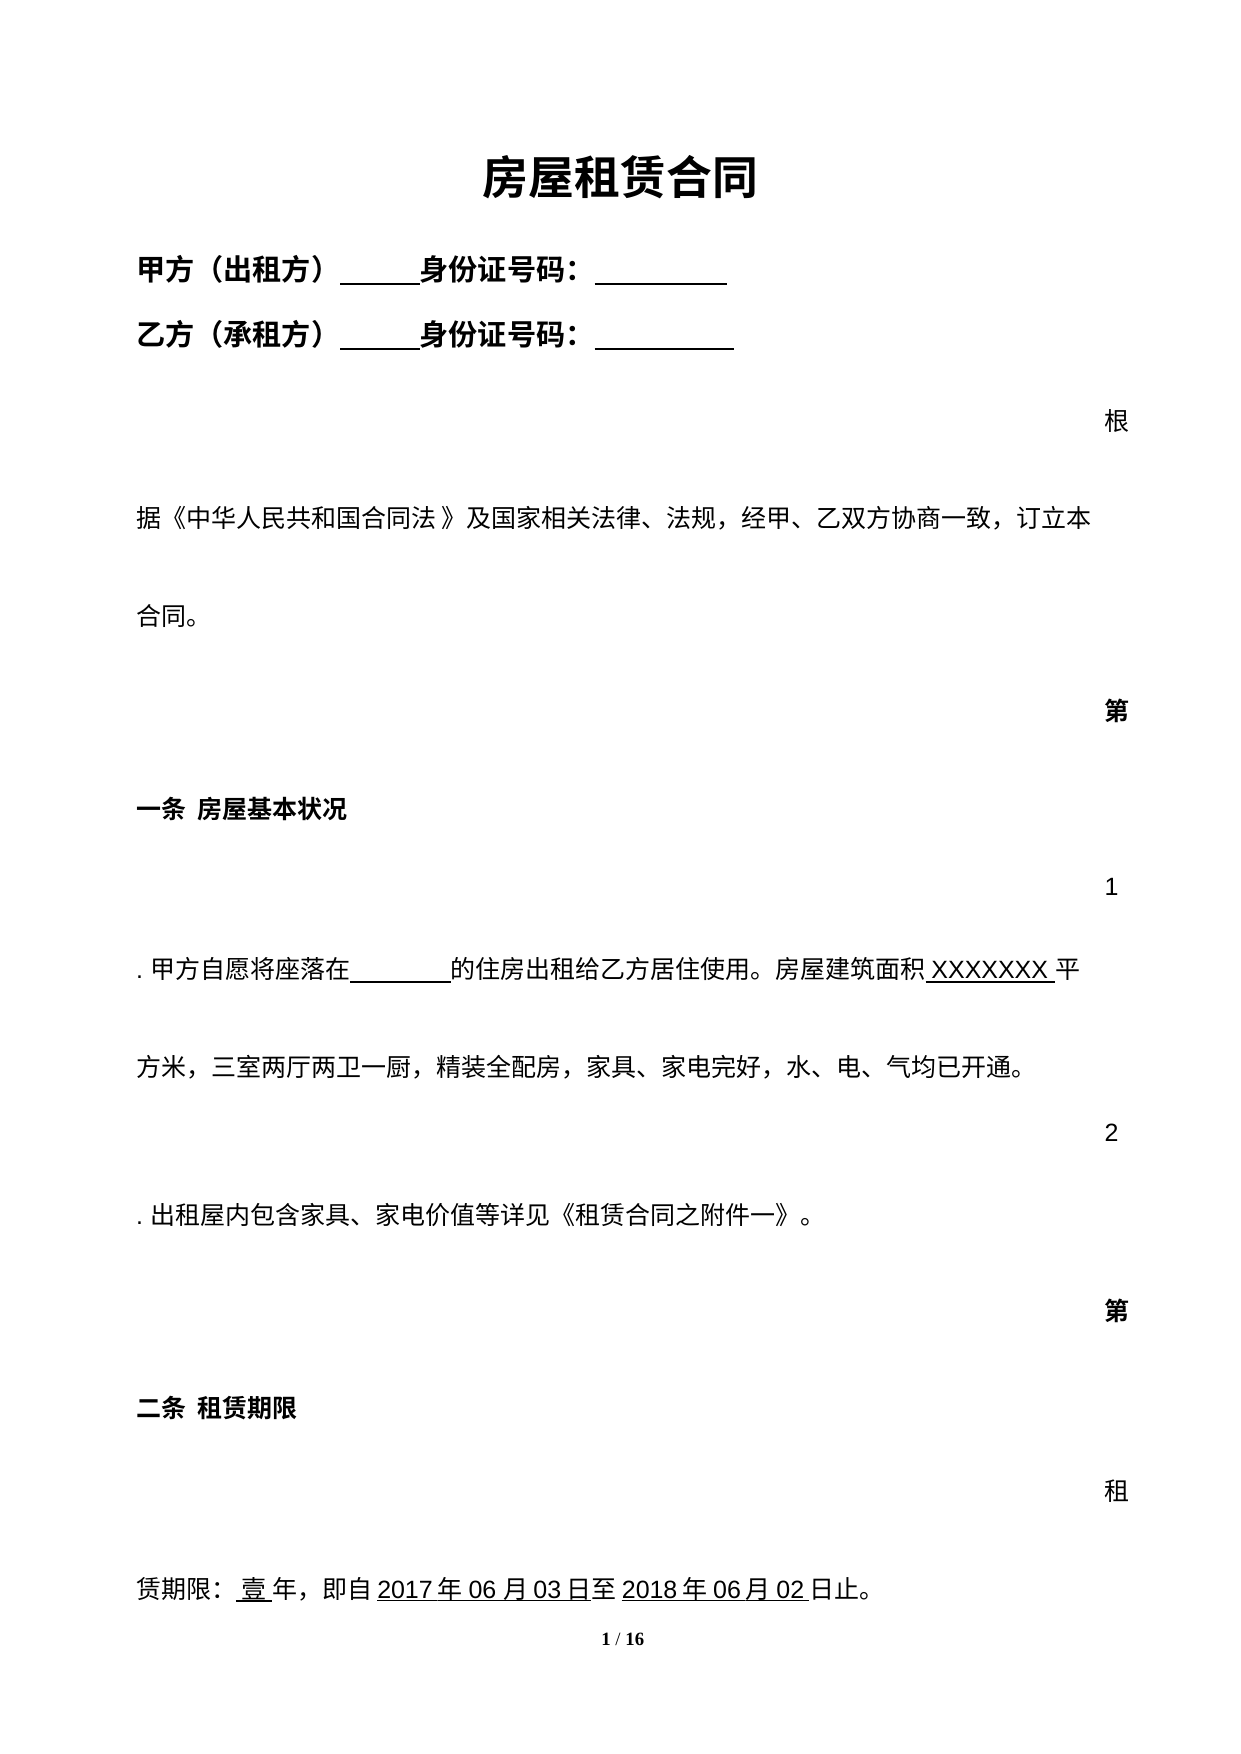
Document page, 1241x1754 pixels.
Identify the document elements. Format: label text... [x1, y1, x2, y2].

text 租赁期限： 壹 年，即自2017年 06 月03日至 2018年 06月 02日止。 [136, 1457, 1104, 1620]
text 1. 甲方自愿将座落在 的住房出租给乙方居住使用。房屋建筑面积 XXXXXXX 平方米，三室两厅两卫一厨，精装全配房，家具、家电完好，水、电、气均已开通。 [136, 871, 1104, 1098]
text 甲方（出租方） 身份证号码： [136, 236, 1104, 301]
text 乙方（承租方） 身份证号码： [136, 301, 1104, 366]
text 根据《中华人民共和国合同法 》及国家相关法律、法规，经甲、乙双方协商一致，订立本合同。 [136, 387, 1104, 647]
text 2. 出租屋内包含家具、家电价值等详见《租赁合同之附件一》。 [136, 1116, 1104, 1246]
text 房屋租赁合同 [136, 126, 1104, 223]
text 第二条 租赁期限 [136, 1277, 1104, 1439]
text 第一条 房屋基本状况 [136, 677, 1104, 840]
